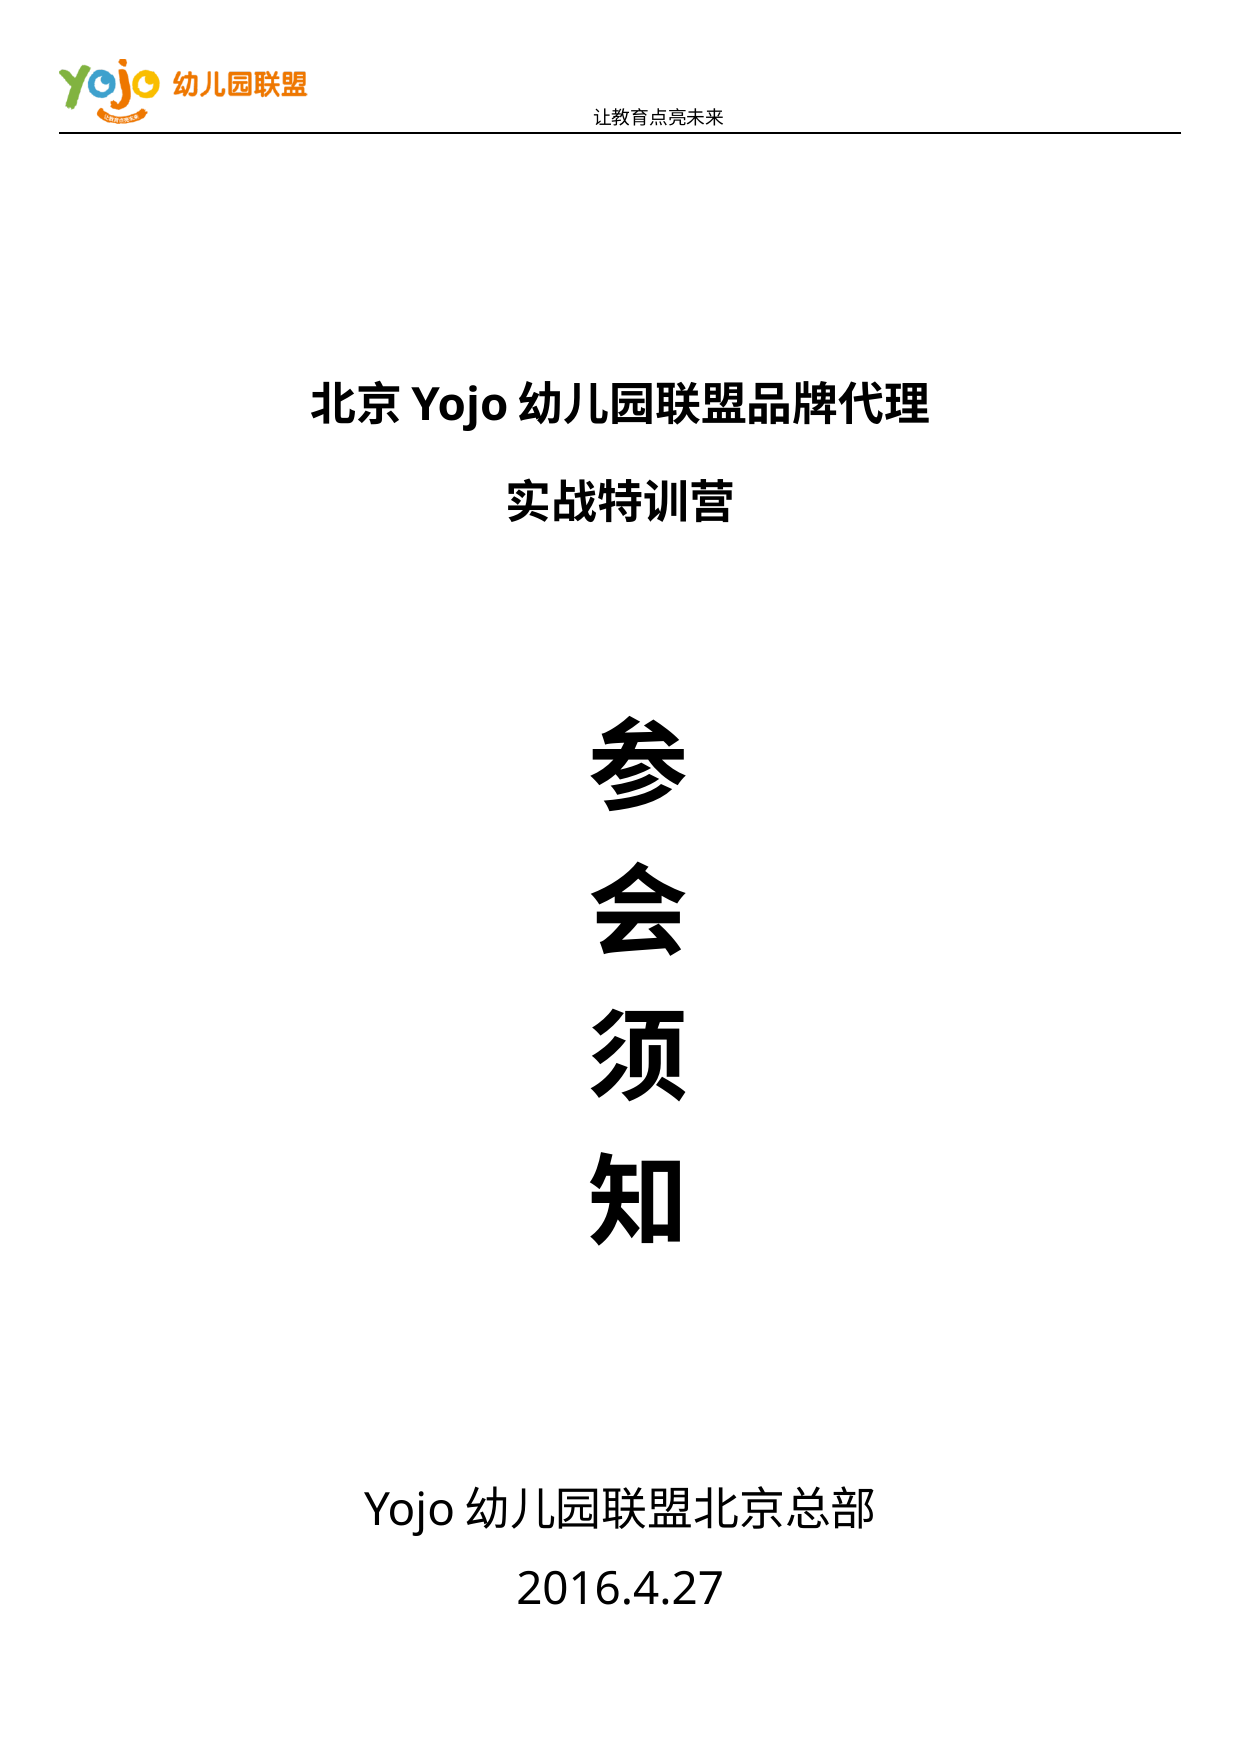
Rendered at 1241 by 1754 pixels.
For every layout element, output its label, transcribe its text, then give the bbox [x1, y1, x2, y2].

text Yojo幼儿园联盟北京总部 [59, 1457, 1181, 1554]
picture [59, 59, 309, 125]
text 2016.4.27 [59, 1554, 1181, 1619]
text 实战特训营 [59, 449, 1181, 547]
text 北京Yojo幼儿园联盟品牌代理 [59, 352, 1181, 449]
